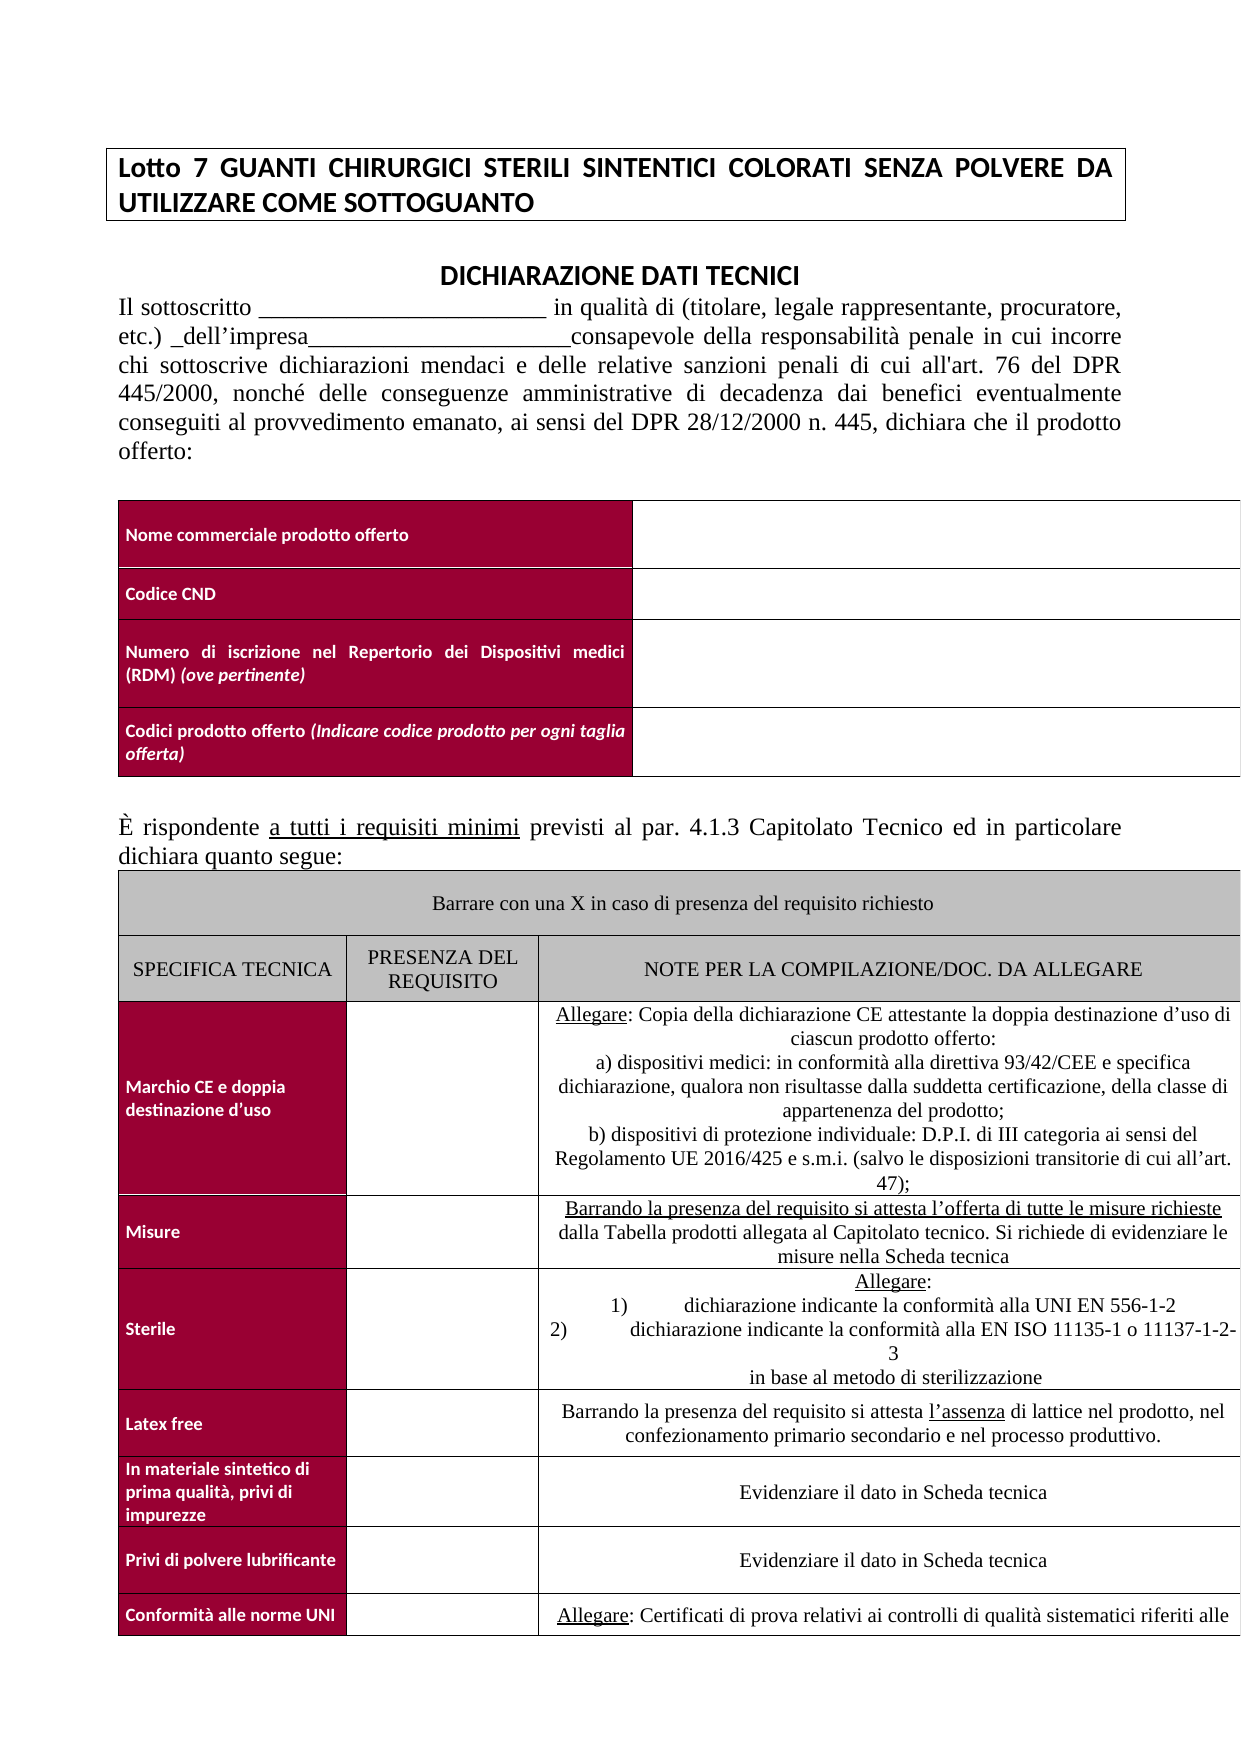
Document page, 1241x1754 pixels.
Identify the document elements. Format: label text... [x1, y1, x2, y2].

table_cell NOTE PER LA COMPILAZIONE/DOC. DA ALLEGARE [539, 936, 1240, 1001]
table_cell Numero di iscrizione nel Repertorio dei Dispositivi medici (RDM) (ove pertinente) [119, 620, 632, 707]
table_header [633, 501, 1240, 567]
table_header Lotto 7 GUANTI CHIRURGICI STERILI SINTENTICI COLORATI SENZA POLVERE DA UTILIZZARE COME SOTTOGUANTO [107, 149, 1125, 220]
table_cell [347, 1390, 538, 1456]
table_cell Marchio CE e doppia destinazione d’uso [119, 1002, 346, 1194]
table_header Barrare con una X in caso di presenza del requisito richiesto [119, 871, 1240, 935]
table_cell [347, 1527, 538, 1593]
table_cell Barrando la presenza del requisito si attesta l’assenza di lattice nel prodotto, nel confezionamento primario secondario e nel processo produttivo. [539, 1390, 1240, 1456]
table_cell Latex free [119, 1390, 346, 1456]
table_cell [347, 1002, 538, 1194]
table_cell [633, 620, 1240, 707]
table_cell SPECIFICA TECNICA [119, 936, 346, 1001]
table_cell [347, 1457, 538, 1526]
table_cell Allegare: Copia della dichiarazione CE attestante la doppia destinazione d’uso di ciascun prodotto offerto: a) dispositivi medici: in conformità alla direttiva 93/42/CEE e specifica dichiarazione, qualora non risultasse dalla suddetta certificazione, della classe di appartenenza del prodotto; b) dispositivi di protezione individuale: D.P.I. di III categoria ai sensi del Regolamento UE 2016/425 e s.m.i. (salvo le disposizioni transitorie di cui all’art. 47); [539, 1002, 1240, 1194]
table_cell Sterile [119, 1269, 346, 1389]
table_cell [633, 569, 1240, 619]
text È rispondente a tutti i requisiti minimi previsti al par. 4.1.3 Capitolato Tecnico ed in particolare dichiara quanto segue: [118, 812, 1122, 870]
table_header Nome commerciale prodotto offerto [119, 501, 632, 567]
table_cell In materiale sintetico di prima qualità, privi di impurezze [119, 1457, 346, 1526]
table_cell PRESENZA DEL REQUISITO [347, 936, 538, 1001]
table_cell Evidenziare il dato in Scheda tecnica [539, 1457, 1240, 1526]
text DICHIARAZIONE DATI TECNICI [118, 257, 1122, 292]
table_cell Evidenziare il dato in Scheda tecnica [539, 1527, 1240, 1593]
table_cell Allegare: 1) dichiarazione indicante la conformità alla UNI EN 556-1-2 2) dichiarazione indicante la conformità alla EN ISO 11135-1 o 11137-1-2-3 in base al metodo di sterilizzazione [539, 1269, 1240, 1389]
table_cell Misure [119, 1196, 346, 1268]
table_cell Codice CND [119, 569, 632, 619]
table_cell [633, 708, 1240, 776]
table_cell Privi di polvere lubrificante [119, 1527, 346, 1593]
table_cell [347, 1196, 538, 1268]
table_cell Conformità alle norme UNI EN 455-1-2-3-4 [119, 1594, 346, 1635]
table_cell Allegare: Certificati di prova relativi ai controlli di qualità sistematici riferiti alle caratteristiche tecniche e prestazionali indicate dalle norme armonizzate specifiche: UNI EN 455-1-2-3-4 [539, 1594, 1240, 1635]
text Il sottoscritto _______________________ in qualità di (titolare, legale rappresentante, procuratore, etc.) _dell’impresa_____________________consapevole della responsabilità penale in cui incorre chi sottoscrive dichiarazioni mendaci e delle relative sanzioni penali di cui all'art. 76 del DPR 445/2000, nonché delle conseguenze amministrative di decadenza dai benefici eventualmente conseguiti al provvedimento emanato, ai sensi del DPR 28/12/2000 n. 445, dichiara che il prodotto offerto: [118, 292, 1122, 465]
table_cell Codici prodotto offerto (Indicare codice prodotto per ogni taglia offerta) [119, 708, 632, 776]
table_cell [347, 1594, 538, 1635]
table_cell [347, 1269, 538, 1389]
